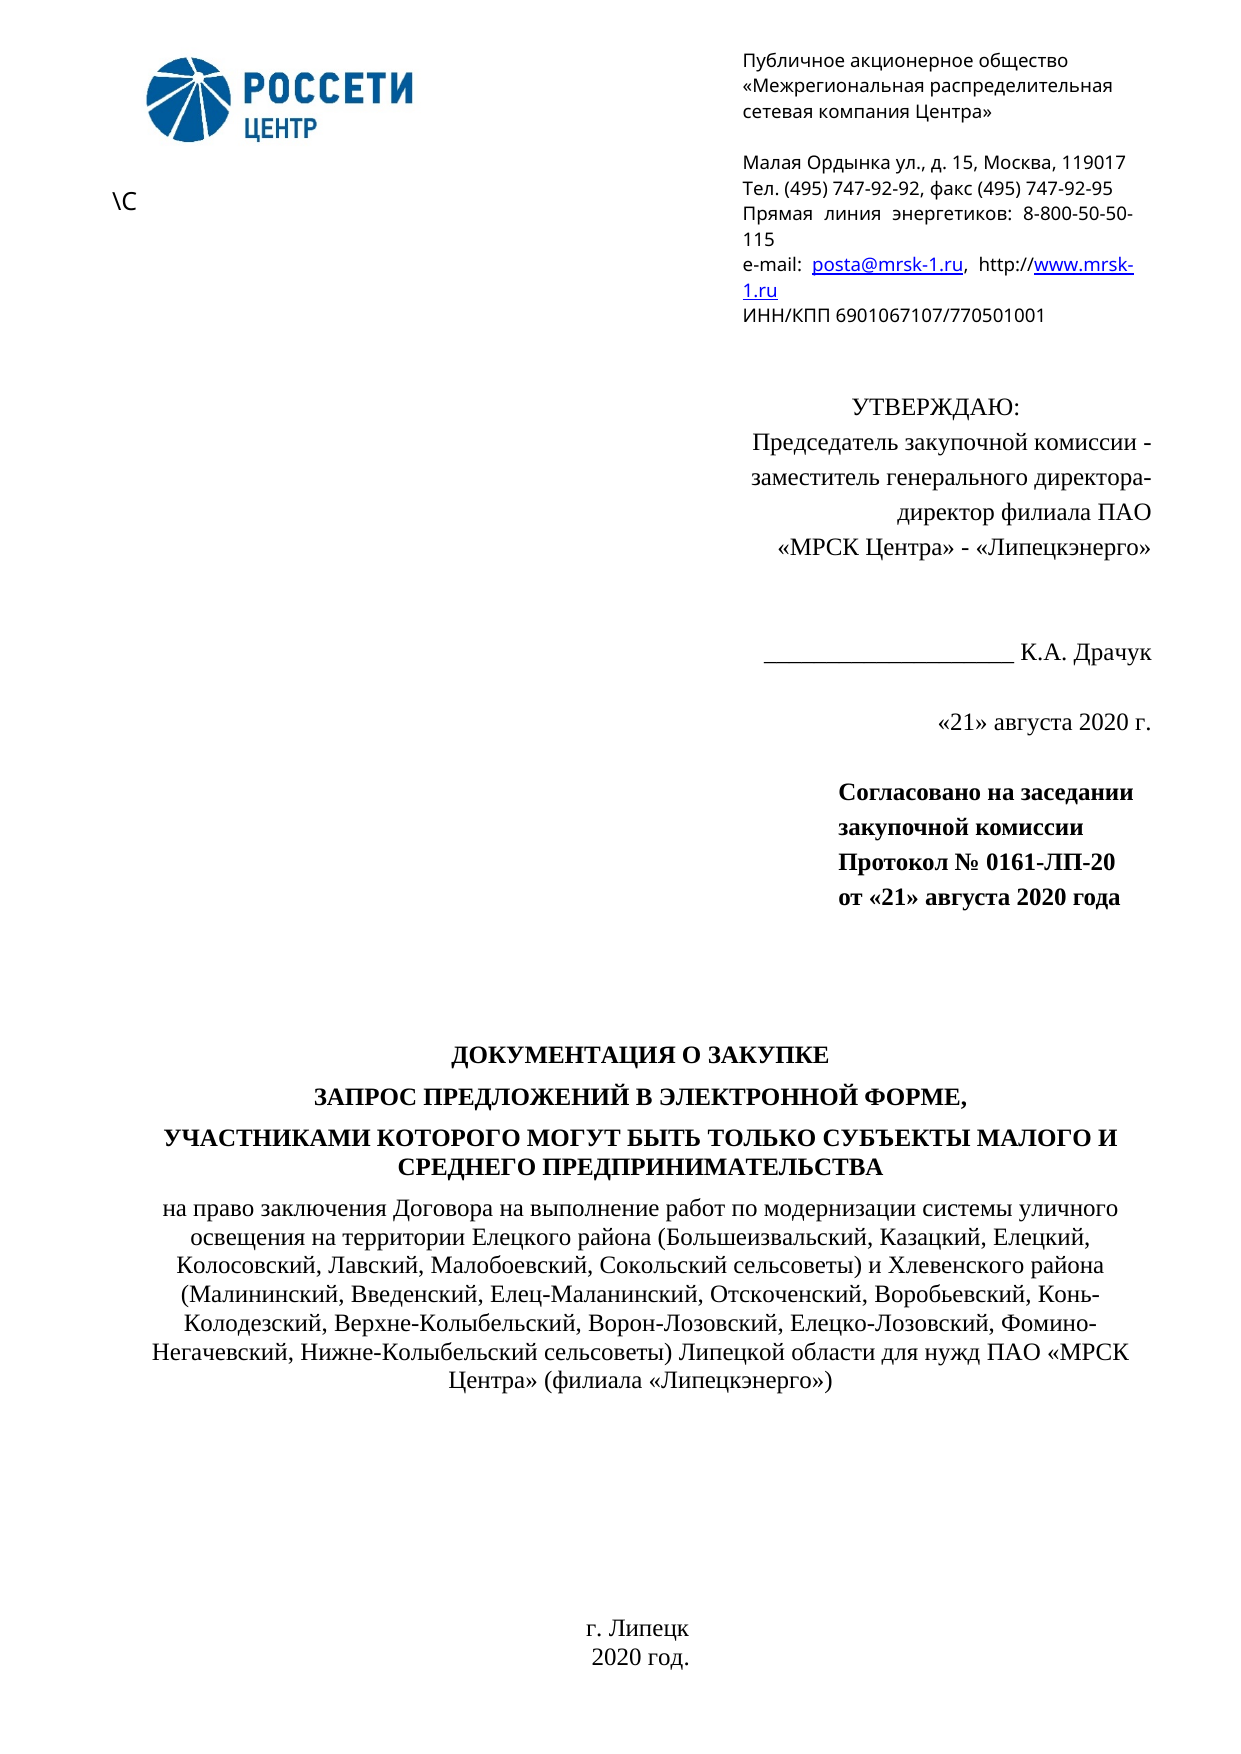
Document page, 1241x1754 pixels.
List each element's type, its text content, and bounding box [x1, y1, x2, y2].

text Протокол № 0161-ЛП-20 [838, 847, 1151, 876]
text «МРСК Центра» - «Липецкэнерго» [129, 532, 1151, 561]
text УЧАСТНИКАМИ КОТОРОГО МОГУТ БЫТЬ ТОЛЬКО СУБЪЕКТЫ МАЛОГО И СРЕДНЕГО ПРЕДПРИНИМАТЕЛЬСТВА [129, 1123, 1151, 1181]
text ____________________ К.А. Драчук [129, 637, 1151, 666]
text закупочной комиссии [838, 812, 1151, 841]
text ДОКУМЕНТАЦИЯ О ЗАКУПКЕ [129, 1041, 1151, 1069]
text Согласовано на заседании [838, 777, 1151, 806]
text г. Липецк 2020 год. [129, 1613, 1151, 1671]
text Председатель закупочной комиссии - [129, 427, 1151, 456]
text УТВЕРЖДАЮ: [720, 392, 1151, 421]
text директор филиала ПАО [129, 497, 1151, 526]
text заместитель генерального директора- [129, 462, 1151, 491]
table_header \С [141, 47, 731, 334]
text ЗАПРОС ПРЕДЛОЖЕНИЙ В ЭЛЕКТРОННОЙ ФОРМЕ, [129, 1082, 1151, 1111]
text на право заключения Договора на выполнение работ по модернизации системы уличного освещения на территории Елецкого района (Большеизвальский, Казацкий, Елецкий, Колосовский, Лавский, Малобоевский, Сокольский сельсоветы) и Хлевенского района (Малининский, Введенский, Елец-Маланинский, Отскоченский, Воробьевский, Конь-Колодезский, Верхне-Колыбельский, Ворон-Лозовский, Елецко-Лозовский, Фомино-Негачевский, Нижне-Колыбельский сельсоветы) Липецкой области для нужд ПАО «МРСК Центра» (филиала «Липецкэнерго») [129, 1193, 1151, 1394]
table_header Публичное акционерное общество «Межрегиональная распределительная сетевая компания Центра» Малая Ордынка ул., д. 15, Москва, 119017 Тел. (495) 747-92-92, факс (495) 747-92-95 Прямая линия энергетиков: 8-800-50-50-115 e-mail: posta@mrsk-1.ru, http://www.mrsk-1.ru ИНН/КПП 6901067107/770501001 [731, 47, 1145, 334]
text «21» августа 2020 г. [720, 707, 1151, 736]
text от «21» августа 2020 года [838, 882, 1151, 911]
